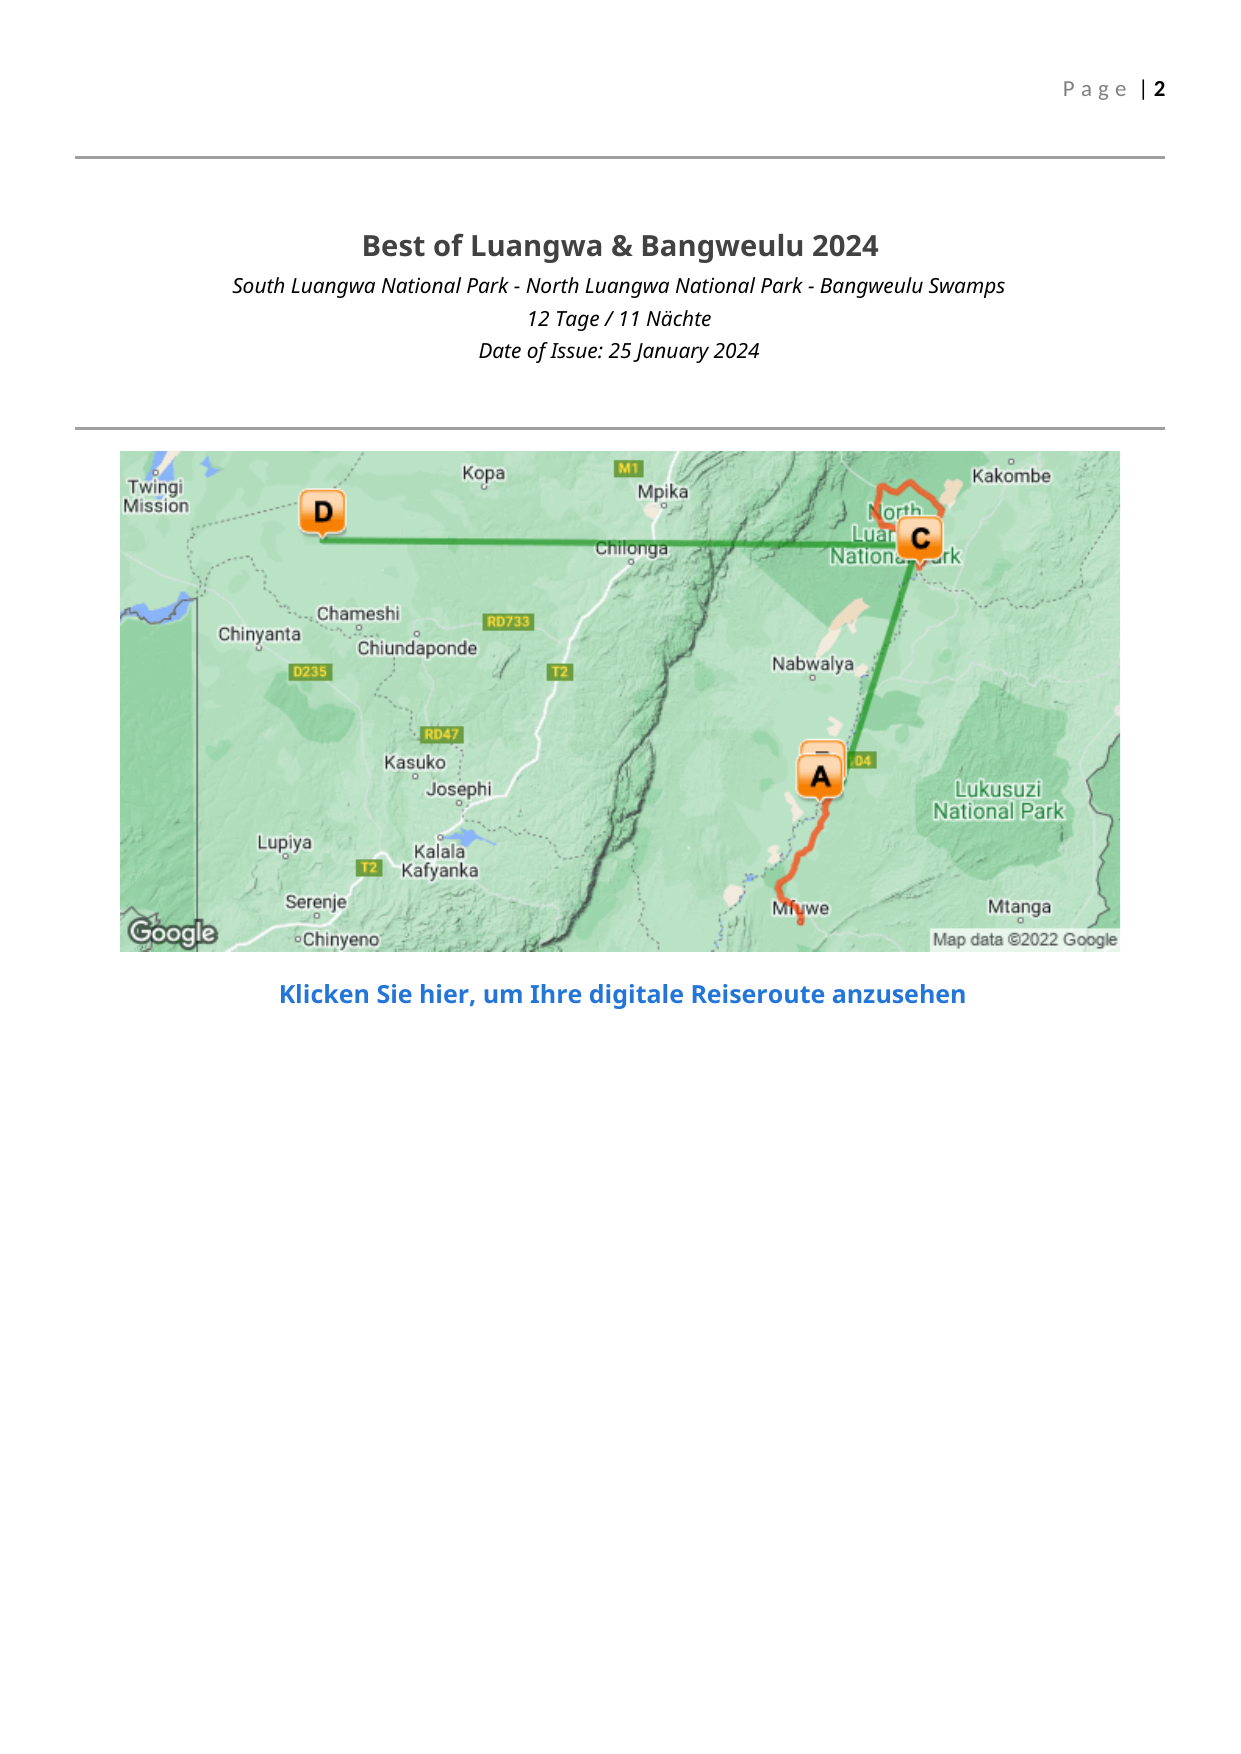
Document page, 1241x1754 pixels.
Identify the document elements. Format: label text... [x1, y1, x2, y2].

subtitle Best of Luangwa & Bangweulu 2024 [75, 226, 1165, 265]
subtitle Klicken Sie hier, um Ihre digitale Reiseroute anzusehen [75, 976, 1165, 1010]
text South Luangwa National Park - North Luangwa National Park - Bangweulu Swamps 12 Tage / 11 Nächte Date of Issue: 25 January 2024 [75, 271, 1165, 397]
